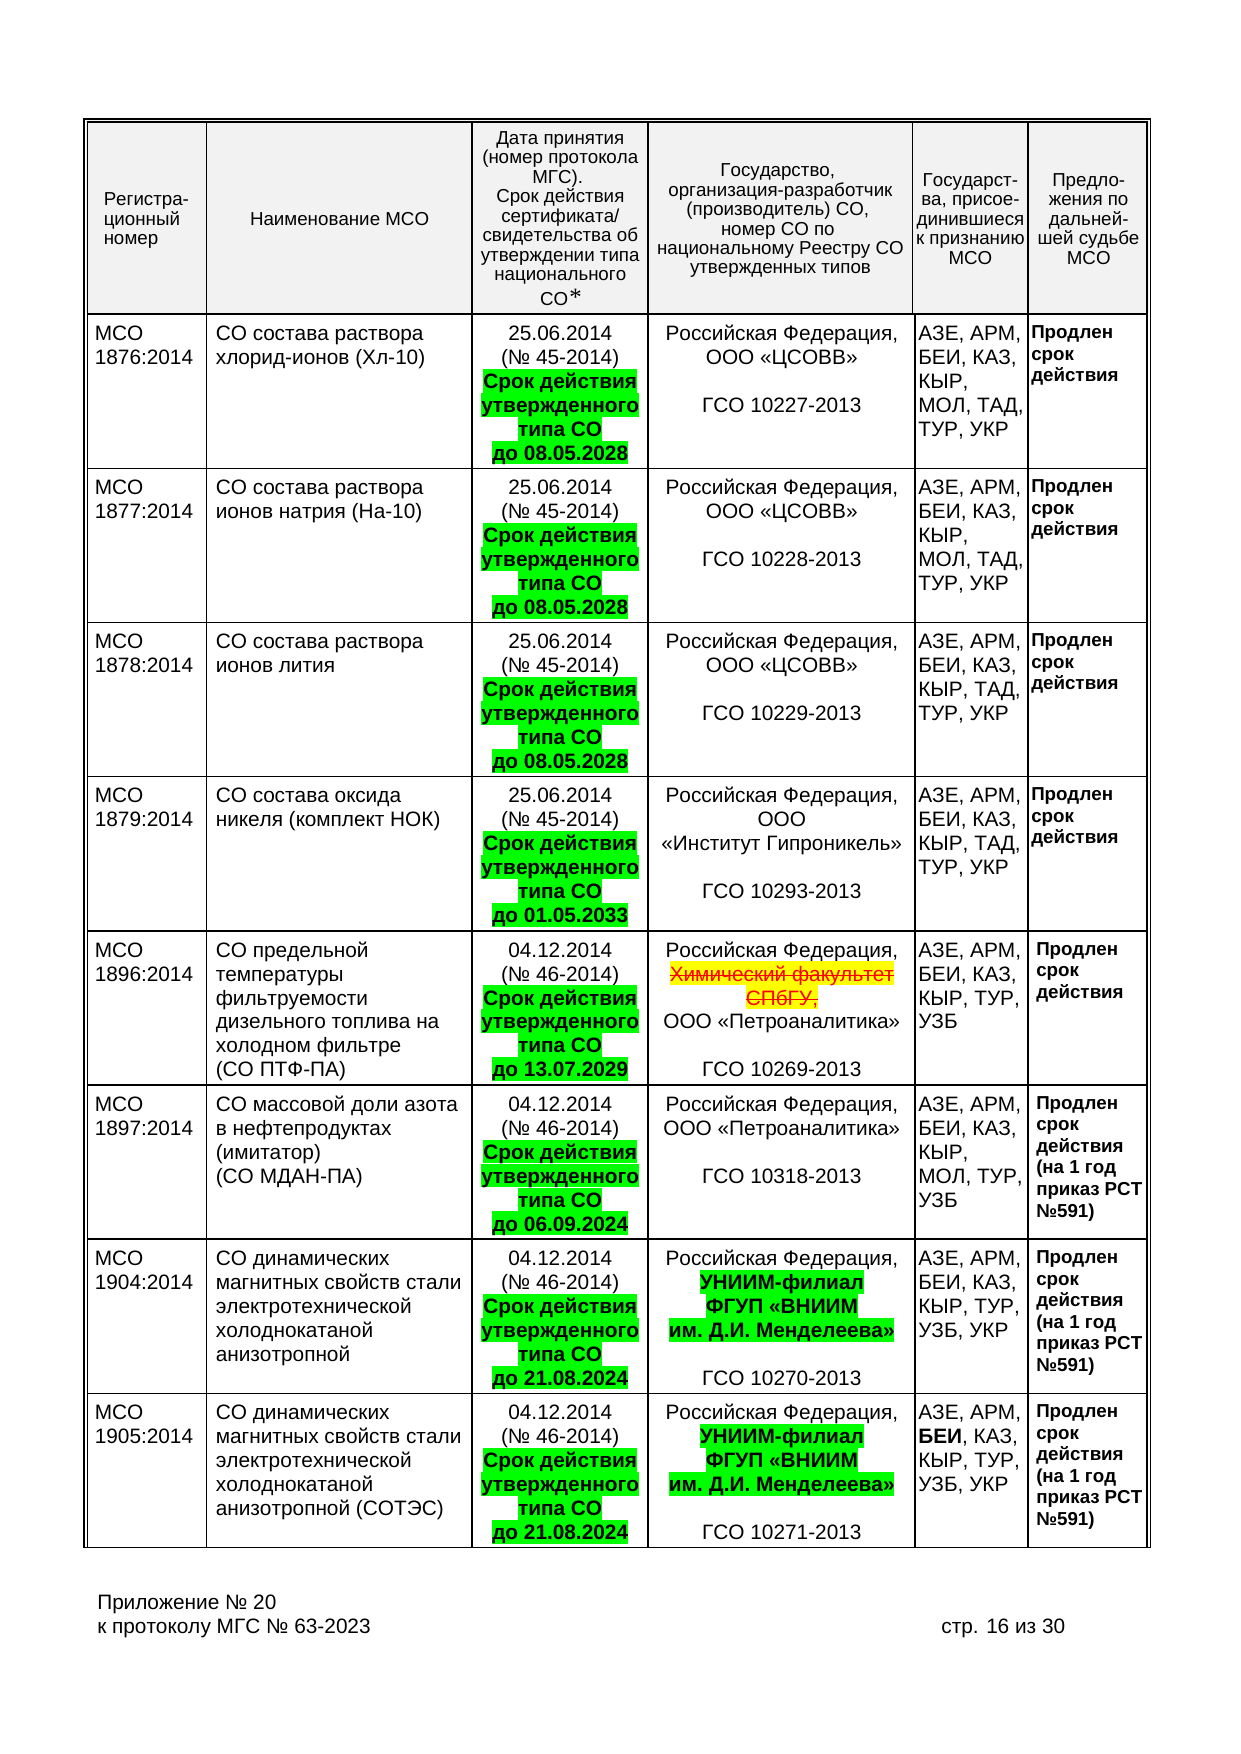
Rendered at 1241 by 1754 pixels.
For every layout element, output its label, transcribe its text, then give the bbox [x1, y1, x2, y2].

table_cell АЗЕ, АРМ, БЕИ, КАЗ, КЫР, ТАД, ТУР, УКР [916, 623, 1027, 776]
table_header Государство, организация-разработчик (производитель) СО, номер СО по национальному Реестру СО утвержденных типов [649, 123, 912, 313]
table_header Наименование МСО [207, 123, 471, 313]
table_cell 25.06.2014 (№ 45-2014) Срок действия утвержденного типа СО до 08.05.2028 [473, 623, 647, 776]
table_cell Российская Федерация, ООО «ЦСОВВ» ГСО 10227-2013 [649, 315, 914, 467]
table_cell Продлен срок действия [1029, 315, 1146, 467]
table_cell Российская Федерация, ООО «ЦСОВВ» ГСО 10229-2013 [649, 623, 914, 776]
table_cell АЗЕ, АРМ, БЕИ, КАЗ, КЫР, ТУР, УЗБ, УКР [916, 1394, 1027, 1547]
table_cell Российская Федерация, УНИИМ-филиал ФГУП «ВНИИМ им. Д.И. Менделеева» ГСО 10270-2013 [649, 1240, 914, 1392]
table_header Дата принятия (номер протокола МГС). Срок действия сертификата/ свидетельства об утверждении типа национального СО* [473, 123, 647, 313]
table_cell СО состава раствора ионов натрия (На-10) [207, 469, 471, 622]
table_cell Продлен срок действия [1029, 623, 1146, 776]
table_cell МСО 1876:2014 [88, 315, 206, 467]
table_cell Продлен срок действия (на 1 год приказ РСТ №591) [1029, 1240, 1146, 1392]
table_cell 25.06.2014 (№ 45-2014) Срок действия утвержденного типа СО до 08.05.2028 [473, 469, 647, 622]
table_header Предло-жения по дальней-шей судьбе МСО [1029, 123, 1146, 313]
table_cell Продлен срок действия (на 1 год приказ РСТ №591) [1029, 1394, 1146, 1547]
table_cell АЗЕ, АРМ, БЕИ, КАЗ, КЫР, МОЛ, ТАД, ТУР, УКР [916, 315, 1027, 467]
table_cell 04.12.2014 (№ 46-2014) Срок действия утвержденного типа СО до 13.07.2029 [473, 932, 647, 1084]
table_cell СО предельной температуры фильтруемости дизельного топлива на холодном фильтре (СО ПТФ-ПА) [207, 932, 471, 1084]
table_cell МСО 1897:2014 [88, 1086, 206, 1238]
table_cell АЗЕ, АРМ, БЕИ, КАЗ, КЫР, ТУР, УЗБ, УКР [916, 1240, 1027, 1392]
table_cell 04.12.2014 (№ 46-2014) Срок действия утвержденного типа СО до 06.09.2024 [473, 1086, 647, 1238]
table_cell АЗЕ, АРМ, БЕИ, КАЗ, КЫР, МОЛ, ТАД, ТУР, УКР [916, 469, 1027, 622]
table_cell СО динамических магнитных свойств стали электротехнической холоднокатаной анизотропной [207, 1240, 471, 1392]
table_cell МСО 1879:2014 [88, 777, 206, 930]
table_cell СО состава оксида никеля (комплект НОК) [207, 777, 471, 930]
table_cell МСО 1905:2014 [88, 1394, 206, 1547]
table_cell 25.06.2014 (№ 45-2014) Срок действия утвержденного типа СО до 08.05.2028 [473, 315, 647, 467]
table_cell СО массовой доли азота в нефтепродуктах (имитатор) (СО МДАН-ПА) [207, 1086, 471, 1238]
table_cell СО состава раствора хлорид-ионов (Хл-10) [207, 315, 471, 467]
table_cell МСО 1904:2014 [88, 1240, 206, 1392]
table_header Государст-ва, присое-динившиеся к признанию МСО [913, 123, 1027, 313]
table_cell 04.12.2014 (№ 46-2014) Срок действия утвержденного типа СО до 21.08.2024 [473, 1394, 647, 1547]
table_cell СО состава раствора ионов лития [207, 623, 471, 776]
table_cell АЗЕ, АРМ, БЕИ, КАЗ, КЫР, ТУР, УЗБ [916, 932, 1027, 1084]
table_cell Российская Федерация, Химический факультет СПбГУ, ООО «Петроаналитика» ГСО 10269-2013 [649, 932, 914, 1084]
table_header Регистра-ционный номер [88, 123, 206, 313]
table_cell Российская Федерация, ООО «ЦСОВВ» ГСО 10228-2013 [649, 469, 914, 622]
table_cell Продлен срок действия [1029, 777, 1146, 930]
table_cell 25.06.2014 (№ 45-2014) Срок действия утвержденного типа СО до 01.05.2033 [473, 777, 647, 930]
table_cell СО динамических магнитных свойств стали электротехнической холоднокатаной анизотропной (СОТЭС) [207, 1394, 471, 1547]
table_cell Продлен срок действия [1029, 469, 1146, 622]
table_cell МСО 1877:2014 [88, 469, 206, 622]
table_cell Российская Федерация, ООО «Институт Гипроникель» ГСО 10293-2013 [649, 777, 914, 930]
table_cell АЗЕ, АРМ, БЕИ, КАЗ, КЫР, ТАД, ТУР, УКР [916, 777, 1027, 930]
table_cell Продлен срок действия [1029, 932, 1146, 1084]
table_cell МСО 1878:2014 [88, 623, 206, 776]
table_cell МСО 1896:2014 [88, 932, 206, 1084]
table_cell АЗЕ, АРМ, БЕИ, КАЗ, КЫР, МОЛ, ТУР, УЗБ [916, 1086, 1027, 1238]
table_cell 04.12.2014 (№ 46-2014) Срок действия утвержденного типа СО до 21.08.2024 [473, 1240, 647, 1392]
table_cell Российская Федерация, УНИИМ-филиал ФГУП «ВНИИМ им. Д.И. Менделеева» ГСО 10271-2013 [649, 1394, 914, 1547]
table_cell Российская Федерация, ООО «Петроаналитика» ГСО 10318-2013 [649, 1086, 914, 1238]
table_cell Продлен срок действия (на 1 год приказ РСТ №591) [1029, 1086, 1146, 1238]
